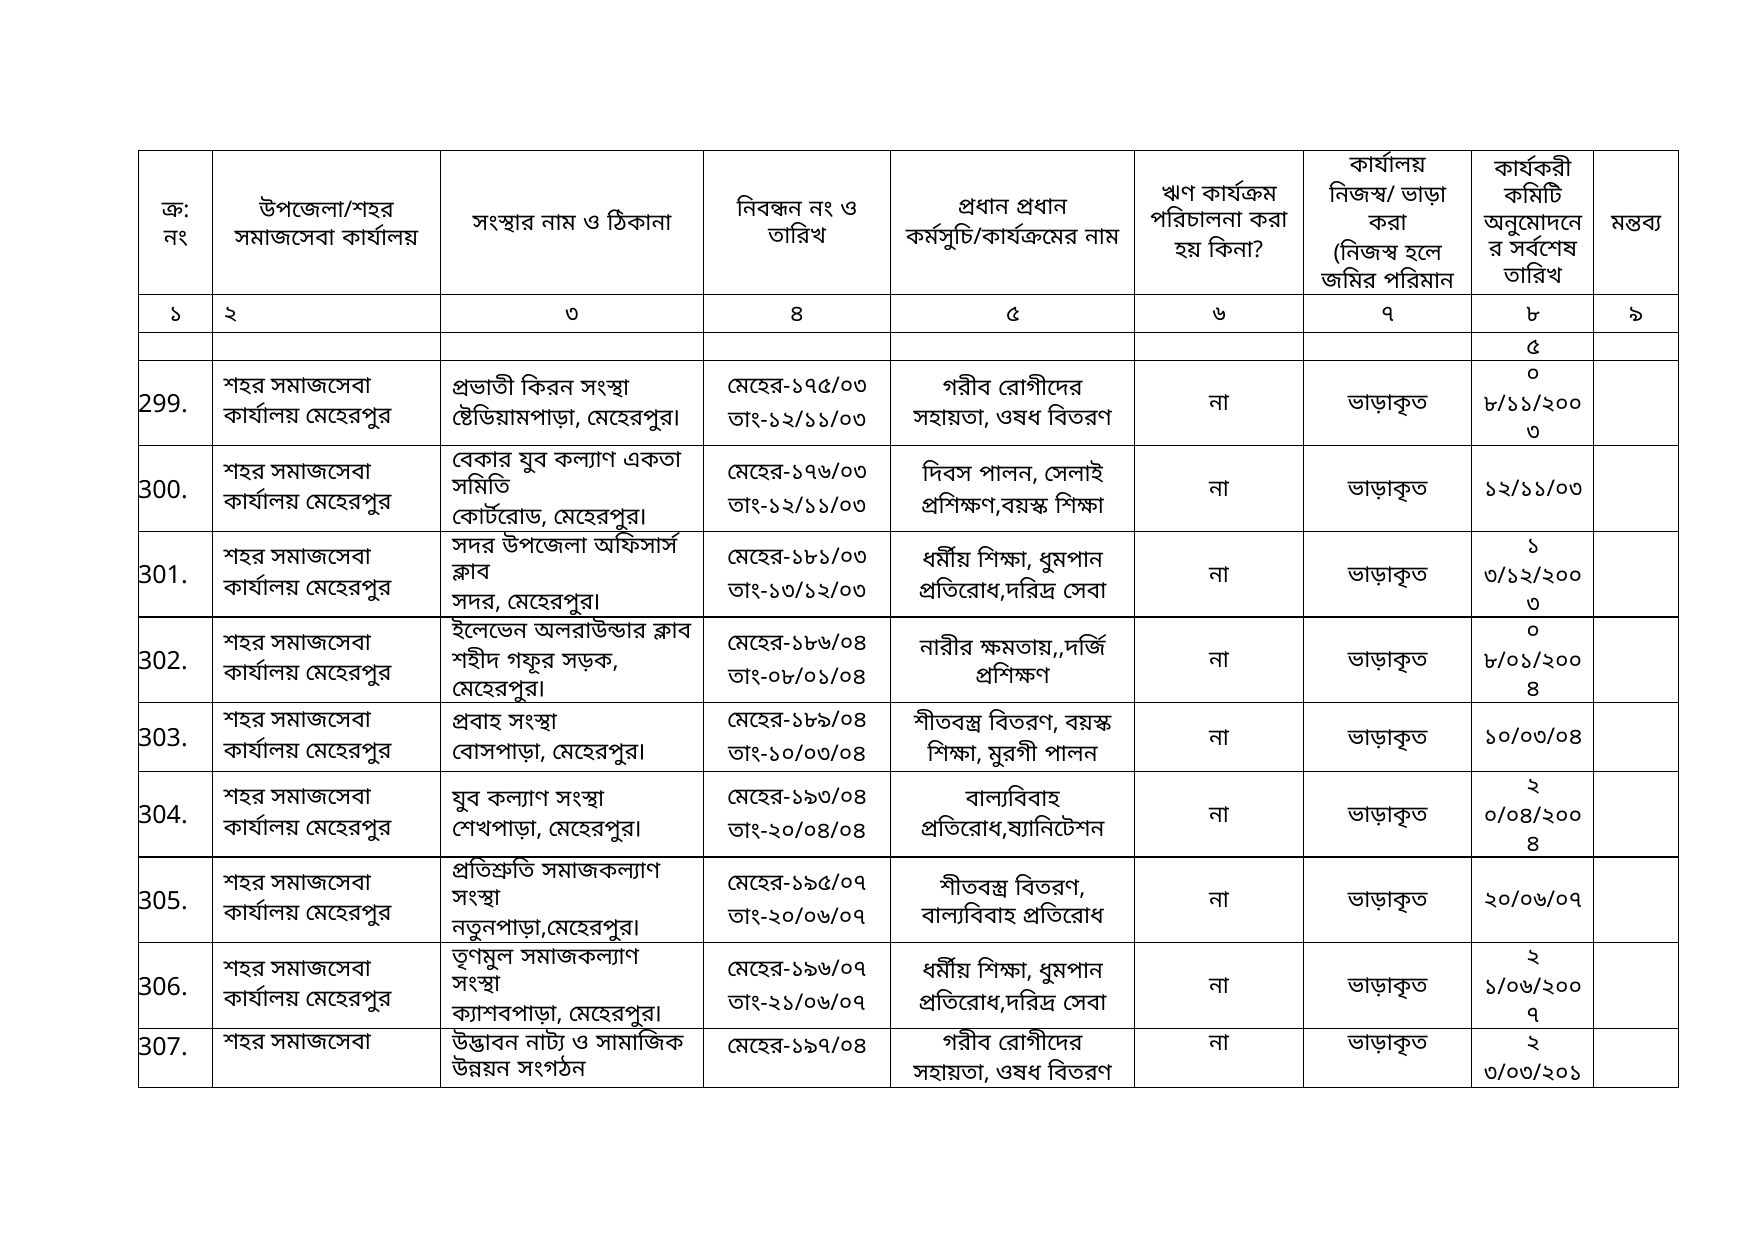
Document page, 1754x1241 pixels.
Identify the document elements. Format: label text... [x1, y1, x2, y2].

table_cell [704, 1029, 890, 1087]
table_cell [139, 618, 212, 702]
table_cell ৯ [1594, 295, 1678, 332]
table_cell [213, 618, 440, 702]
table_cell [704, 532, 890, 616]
table_header ঋণ কার্যক্রম পরিচালনা করা হয় কিনা? [1135, 151, 1303, 293]
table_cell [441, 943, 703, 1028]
table_header সংস্থার নাম ও ঠিকানা [441, 151, 703, 293]
table_header প্রধান প্রধান কর্মসুচি/কার্যক্রমের নাম [891, 151, 1134, 293]
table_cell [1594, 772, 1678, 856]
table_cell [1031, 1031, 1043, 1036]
table_cell ৪ [704, 295, 890, 332]
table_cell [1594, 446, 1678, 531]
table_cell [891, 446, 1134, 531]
table_header মন্তব্য [1594, 151, 1678, 293]
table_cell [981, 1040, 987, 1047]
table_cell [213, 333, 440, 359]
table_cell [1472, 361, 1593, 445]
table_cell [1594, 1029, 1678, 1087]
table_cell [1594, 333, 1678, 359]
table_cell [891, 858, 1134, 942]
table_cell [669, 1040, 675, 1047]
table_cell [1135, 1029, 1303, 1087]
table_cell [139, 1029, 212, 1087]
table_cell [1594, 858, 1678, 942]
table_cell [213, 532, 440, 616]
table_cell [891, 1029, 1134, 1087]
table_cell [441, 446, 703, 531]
table_cell ৬ [1135, 295, 1303, 332]
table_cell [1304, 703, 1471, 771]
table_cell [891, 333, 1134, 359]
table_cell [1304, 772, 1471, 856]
table_cell ১ [139, 295, 212, 332]
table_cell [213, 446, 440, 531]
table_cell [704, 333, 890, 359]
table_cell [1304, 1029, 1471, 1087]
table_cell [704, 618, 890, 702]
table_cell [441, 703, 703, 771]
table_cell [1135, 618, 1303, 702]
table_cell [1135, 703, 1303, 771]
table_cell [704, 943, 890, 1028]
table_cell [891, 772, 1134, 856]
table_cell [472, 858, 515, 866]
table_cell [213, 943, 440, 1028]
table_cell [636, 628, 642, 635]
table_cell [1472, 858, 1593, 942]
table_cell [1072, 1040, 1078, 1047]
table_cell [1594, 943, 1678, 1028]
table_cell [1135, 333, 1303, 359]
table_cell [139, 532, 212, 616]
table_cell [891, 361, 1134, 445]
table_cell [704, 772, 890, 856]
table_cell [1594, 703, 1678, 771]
table_cell ৫ [891, 295, 1134, 332]
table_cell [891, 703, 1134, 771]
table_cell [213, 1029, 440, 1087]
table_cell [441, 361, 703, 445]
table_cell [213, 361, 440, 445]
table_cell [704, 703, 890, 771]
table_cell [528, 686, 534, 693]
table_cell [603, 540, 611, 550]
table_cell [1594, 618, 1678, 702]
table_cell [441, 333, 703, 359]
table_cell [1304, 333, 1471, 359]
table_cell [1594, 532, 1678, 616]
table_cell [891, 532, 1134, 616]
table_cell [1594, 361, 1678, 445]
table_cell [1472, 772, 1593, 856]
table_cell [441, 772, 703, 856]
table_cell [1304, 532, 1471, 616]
table_header নিবন্ধন নং ও তারিখ [704, 151, 890, 293]
table_header উপজেলা/শহর সমাজসেবা কার্যালয় [213, 151, 440, 293]
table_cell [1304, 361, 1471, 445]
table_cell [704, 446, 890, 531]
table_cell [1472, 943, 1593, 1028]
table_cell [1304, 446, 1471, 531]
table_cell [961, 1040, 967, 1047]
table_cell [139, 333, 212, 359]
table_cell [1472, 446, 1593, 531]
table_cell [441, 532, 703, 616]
table_cell ২ [213, 295, 440, 332]
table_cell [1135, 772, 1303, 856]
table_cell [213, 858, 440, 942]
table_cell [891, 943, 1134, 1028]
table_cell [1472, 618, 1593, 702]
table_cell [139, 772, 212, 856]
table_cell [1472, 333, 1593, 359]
table_cell ৭ [1304, 295, 1471, 332]
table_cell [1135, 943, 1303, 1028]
table_header কার্যালয় নিজস্ব/ ভাড়া করা (নিজস্ব হলে জমির পরিমান [1304, 151, 1471, 293]
table_cell ৩ [441, 295, 703, 332]
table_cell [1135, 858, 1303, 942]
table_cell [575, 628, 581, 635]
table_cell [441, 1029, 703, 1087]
table_header কার্যকরী কমিটি অনুমোদনের সর্বশেষ তারিখ [1472, 151, 1593, 293]
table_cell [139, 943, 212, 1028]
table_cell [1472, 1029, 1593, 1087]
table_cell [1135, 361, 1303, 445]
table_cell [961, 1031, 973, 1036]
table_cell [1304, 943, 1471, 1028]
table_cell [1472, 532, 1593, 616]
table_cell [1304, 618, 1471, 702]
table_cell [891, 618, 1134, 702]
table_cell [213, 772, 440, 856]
table_cell ৮ [1472, 295, 1593, 332]
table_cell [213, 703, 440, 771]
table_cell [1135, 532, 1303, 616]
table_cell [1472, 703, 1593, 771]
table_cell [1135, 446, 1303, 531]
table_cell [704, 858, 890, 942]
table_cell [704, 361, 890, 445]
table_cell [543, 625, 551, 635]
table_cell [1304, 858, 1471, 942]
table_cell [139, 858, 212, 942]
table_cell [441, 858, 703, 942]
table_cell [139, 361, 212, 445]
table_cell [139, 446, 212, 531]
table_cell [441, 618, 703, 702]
table_header ক্র: নং [139, 151, 212, 293]
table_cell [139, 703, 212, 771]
